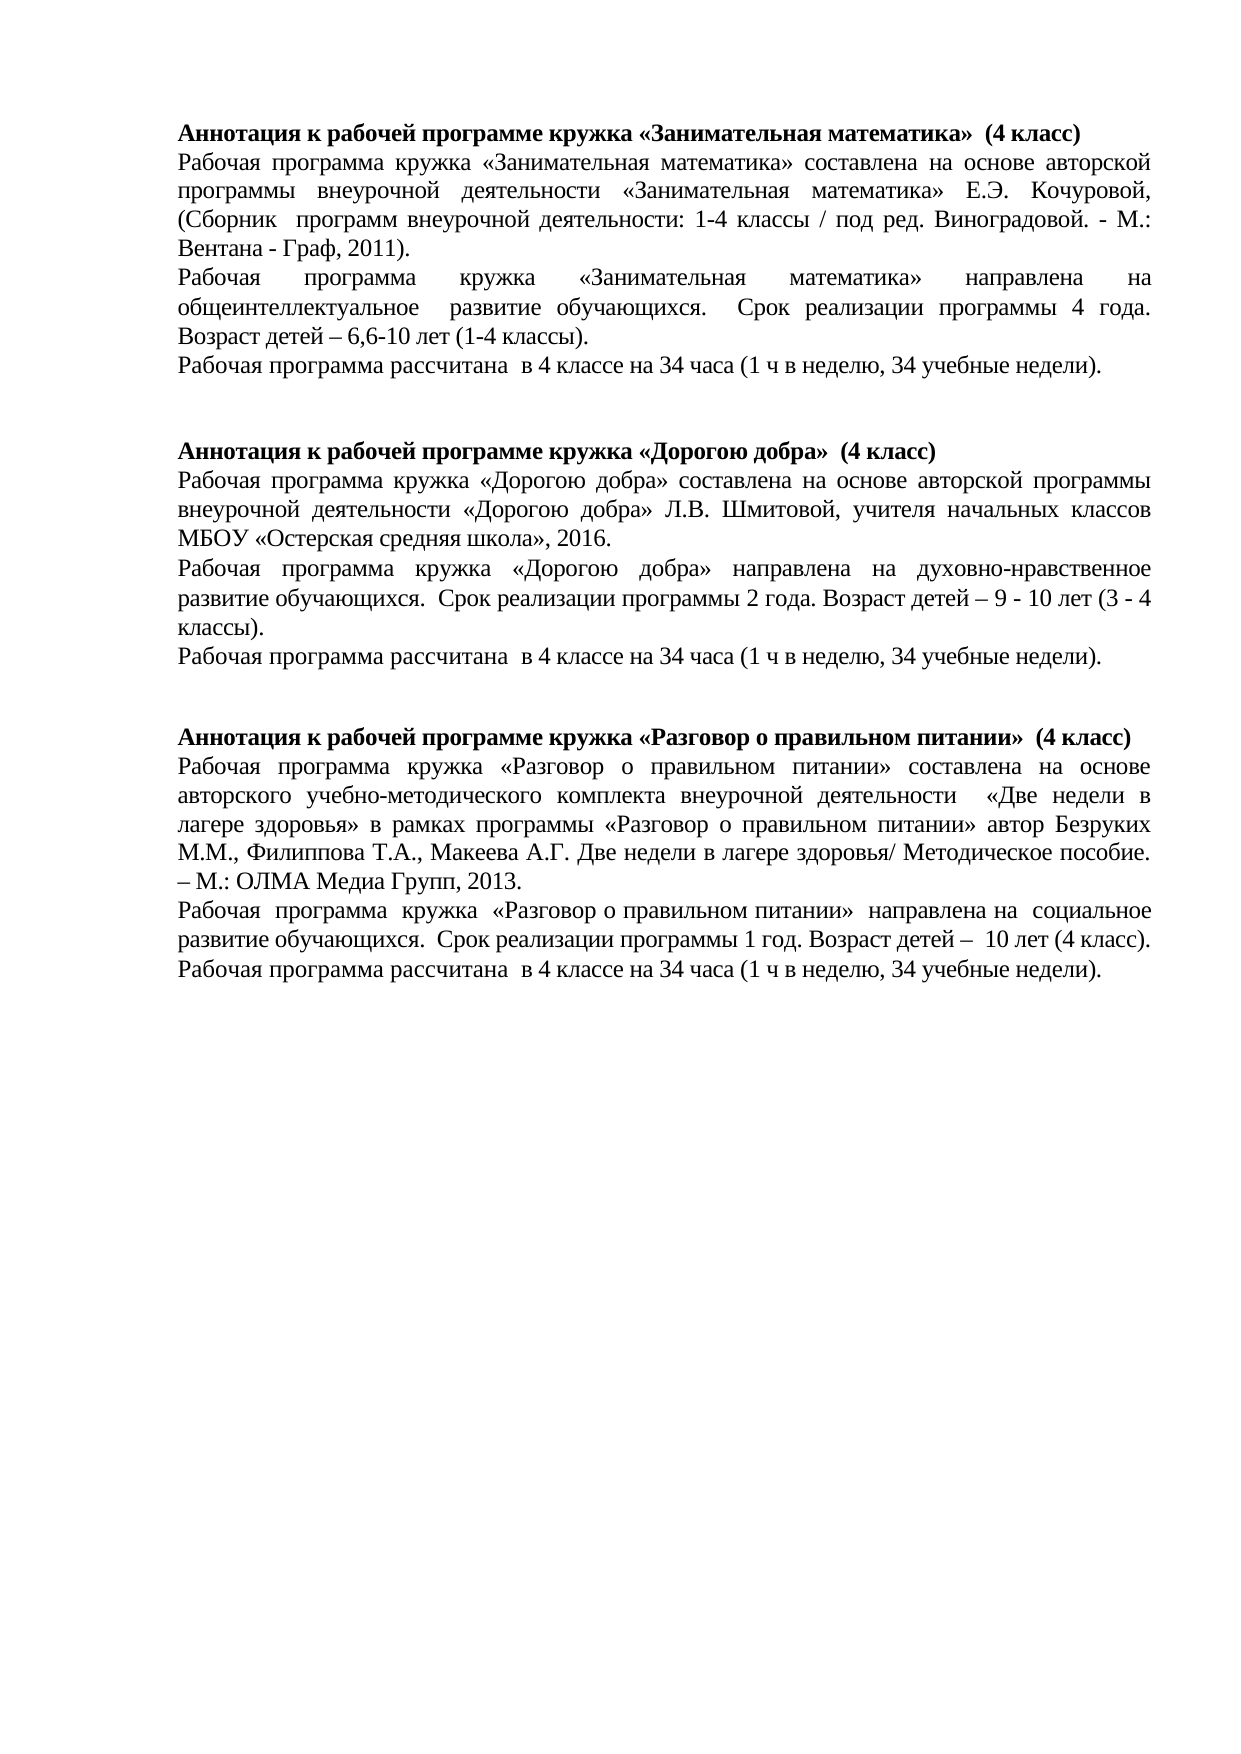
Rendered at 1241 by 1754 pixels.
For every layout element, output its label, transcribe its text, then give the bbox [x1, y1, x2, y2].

text Рабочая программа кружка «Занимательная математика» составлена на основе авторской программы внеурочной деятельности «Занимательная математика» Е.Э. Кочуровой, (Сборник программ внеурочной деятельности: 1-4 классы / под ред. Виноградовой. - М.: Вентана - Граф, 2011). [177, 147, 1152, 262]
text Аннотация к рабочей программе кружка «Занимательная математика» (4 класс) [177, 118, 1152, 147]
text Рабочая программа кружка «Разговор о правильном питании» направлена на социальное развитие обучающихся. Срок реализации программы 1 год. Возраст детей – 10 лет (4 класс). [177, 895, 1152, 954]
text Аннотация к рабочей программе кружка «Дорогою добра» (4 класс) [177, 436, 1152, 465]
text Рабочая программа рассчитана в 4 классе на 34 часа (1 ч в неделю, 34 учебные недели). [177, 954, 1152, 983]
text Рабочая программа рассчитана в 4 классе на 34 часа (1 ч в неделю, 34 учебные недели). [177, 641, 1152, 670]
text Рабочая программа рассчитана в 4 классе на 34 часа (1 ч в неделю, 34 учебные недели). [177, 350, 1152, 379]
text Рабочая программа кружка «Дорогою добра» составлена на основе авторской программы внеурочной деятельности «Дорогою добра» Л.В. Шмитовой, учителя начальных классов МБОУ «Остерская средняя школа», 2016. [177, 465, 1152, 553]
text Аннотация к рабочей программе кружка «Разговор о правильном питании» (4 класс) [177, 722, 1152, 751]
text Рабочая программа кружка «Дорогою добра» направлена на духовно-нравственное развитие обучающихся. Срок реализации программы 2 года. Возраст детей – 9 - 10 лет (3 - 4 классы). [177, 553, 1152, 641]
text Рабочая программа кружка «Занимательная математика» направлена на общеинтеллектуальное развитие обучающихся. Срок реализации программы 4 года. Возраст детей – 6,6-10 лет (1-4 классы). [177, 262, 1152, 350]
text Рабочая программа кружка «Разговор о правильном питании» составлена на основе авторского учебно-методического комплекта внеурочной деятельности «Две недели в лагере здоровья» в рамках программы «Разговор о правильном питании» автор Безруких М.М., Филиппова Т.А., Макеева А.Г. Две недели в лагере здоровья/ Методическое пособие. – М.: ОЛМА Медиа Групп, 2013. [177, 751, 1152, 895]
